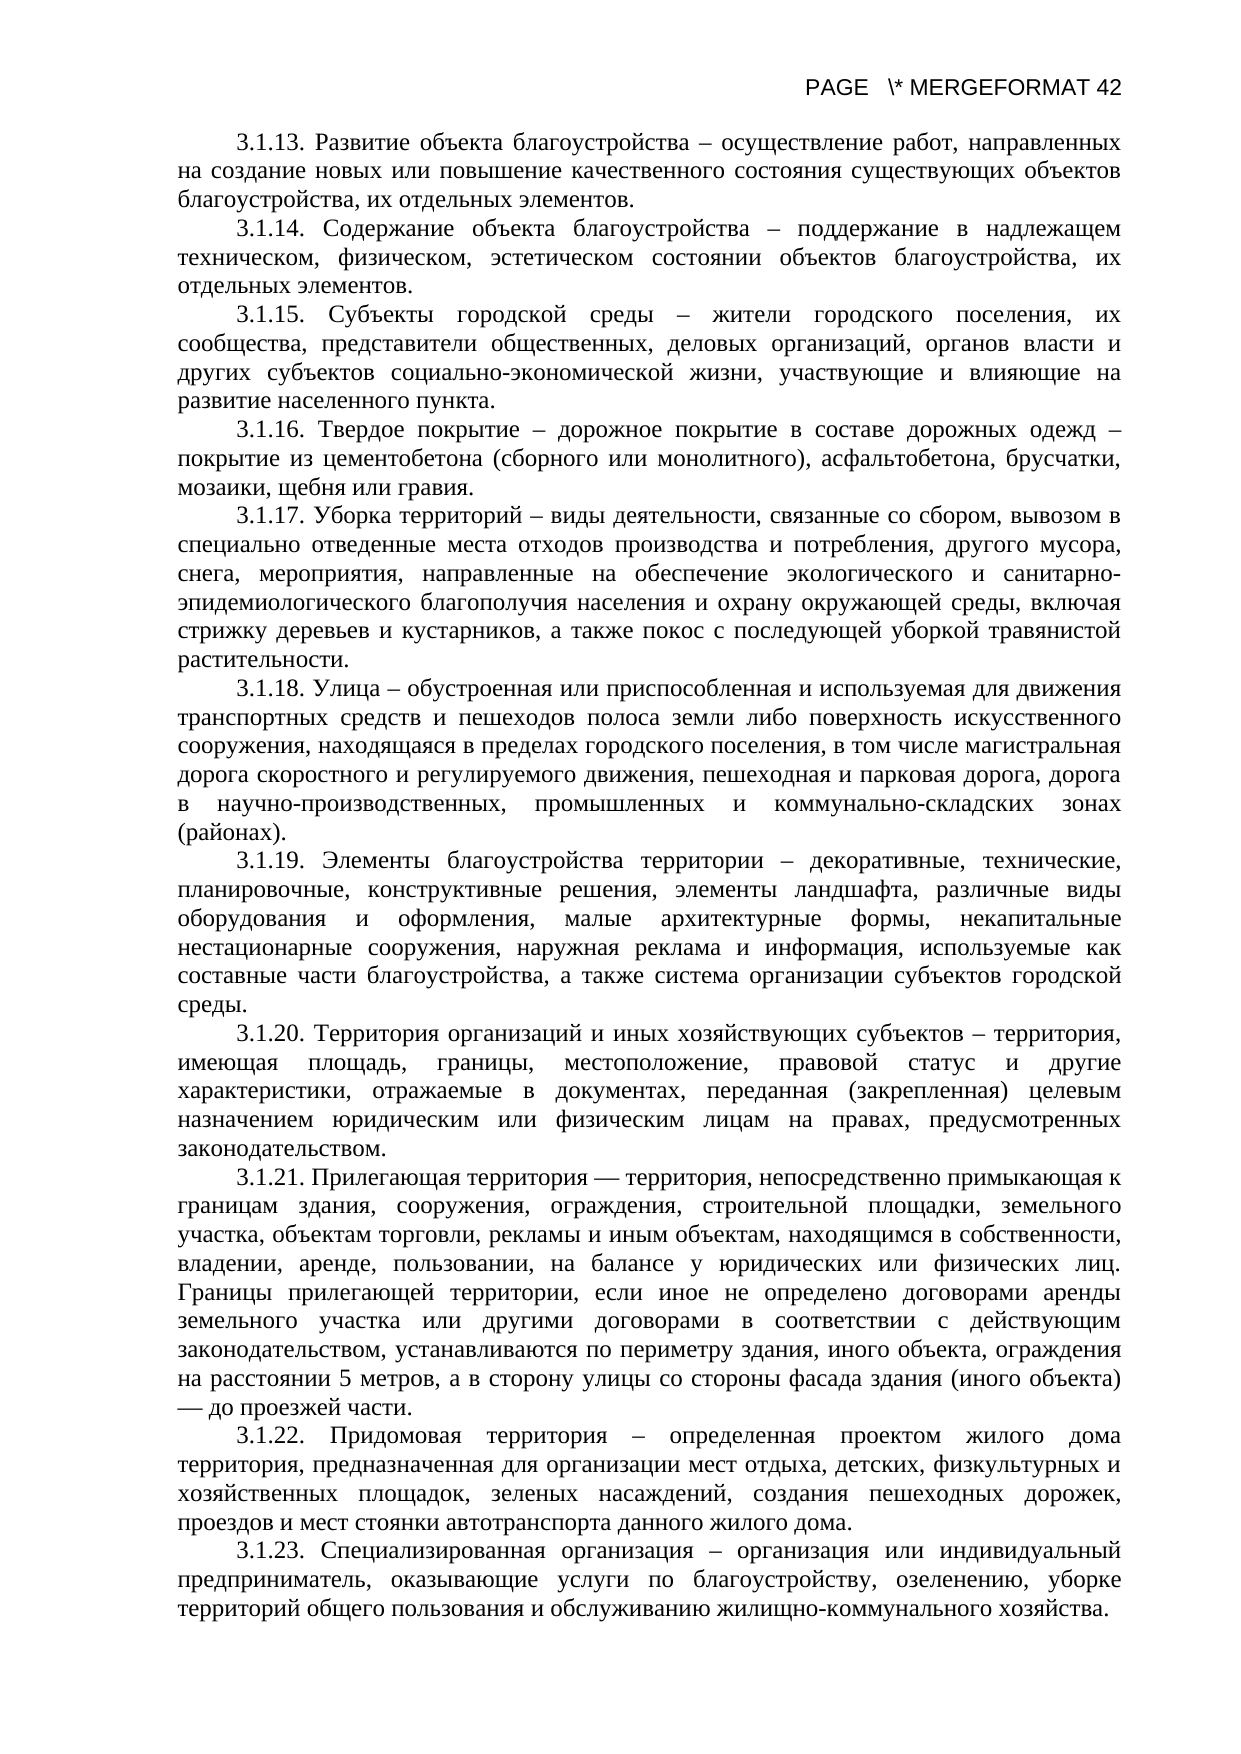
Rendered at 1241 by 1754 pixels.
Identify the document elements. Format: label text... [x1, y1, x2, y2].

text 3.1.20. Территория организаций и иных хозяйствующих субъектов – территория, имеющая площадь, границы, местоположение, правовой статус и другие характеристики, отражаемые в документах, переданная (закрепленная) целевым назначением юридическим или физическим лицам на правах, предусмотренных законодательством. [177, 1018, 1122, 1162]
text 3.1.13. Развитие объекта благоустройства – осуществление работ, направленных на создание новых или повышение качественного состояния существующих объектов благоустройства, их отдельных элементов. [177, 127, 1122, 213]
text 3.1.15. Субъекты городской среды – жители городского поселения, их сообщества, представители общественных, деловых организаций, органов власти и других субъектов социально-экономической жизни, участвующие и влияющие на развитие населенного пункта. [177, 299, 1122, 414]
text 3.1.22. Придомовая территория – определенная проектом жилого дома территория, предназначенная для организации мест отдыха, детских, физкультурных и хозяйственных площадок, зеленых насаждений, создания пешеходных дорожек, проездов и мест стоянки автотранспорта данного жилого дома. [177, 1420, 1122, 1535]
text 3.1.14. Содержание объекта благоустройства – поддержание в надлежащем техническом, физическом, эстетическом состоянии объектов благоустройства, их отдельных элементов. [177, 213, 1122, 299]
text 3.1.16. Твердое покрытие – дорожное покрытие в составе дорожных одежд – покрытие из цементобетона (сборного или монолитного), асфальтобетона, брусчатки, мозаики, щебня или гравия. [177, 414, 1122, 500]
text 3.1.21. Прилегающая территория — территория, непосредственно примыкающая к границам здания, сооружения, ограждения, строительной площадки, земельного участка, объектам торговли, рекламы и иным объектам, находящимся в собственности, владении, аренде, пользовании, на балансе у юридических или физических лиц. Границы прилегающей территории, если иное не определено договорами аренды земельного участка или другими договорами в соответствии с действующим законодательством, устанавливаются по периметру здания, иного объекта, ограждения на расстоянии , а в сторону улицы со стороны фасада здания (иного объекта) — до проезжей части. [177, 1162, 1122, 1420]
text 3.1.18. Улица – обустроенная или приспособленная и используемая для движения транспортных средств и пешеходов полоса земли либо поверхность искусственного сооружения, находящаяся в пределах городского поселения, в том числе магистральная дорога скоростного и регулируемого движения, пешеходная и парковая дорога, дорога в научно-производственных, промышленных и коммунально-складских зонах (районах). [177, 673, 1122, 845]
text 3.1.19. Элементы благоустройства территории – декоративные, технические, планировочные, конструктивные решения, элементы ландшафта, различные виды оборудования и оформления, малые архитектурные формы, некапитальные нестационарные сооружения, наружная реклама и информация, используемые как составные части благоустройства, а также система организации субъектов городской среды. [177, 845, 1122, 1018]
text 3.1.17. Уборка территорий – виды деятельности, связанные со сбором, вывозом в специально отведенные места отходов производства и потребления, другого мусора, снега, мероприятия, направленные на обеспечение экологического и санитарно-эпидемиологического благополучия населения и охрану окружающей среды, включая стрижку деревьев и кустарников, а также покос с последующей уборкой травянистой растительности. [177, 500, 1122, 673]
text 3.1.23. Специализированная организация – организация или индивидуальный предприниматель, оказывающие услуги по благоустройству, озеленению, уборке территорий общего пользования и обслуживанию жилищно-коммунального хозяйства. [177, 1535, 1122, 1622]
